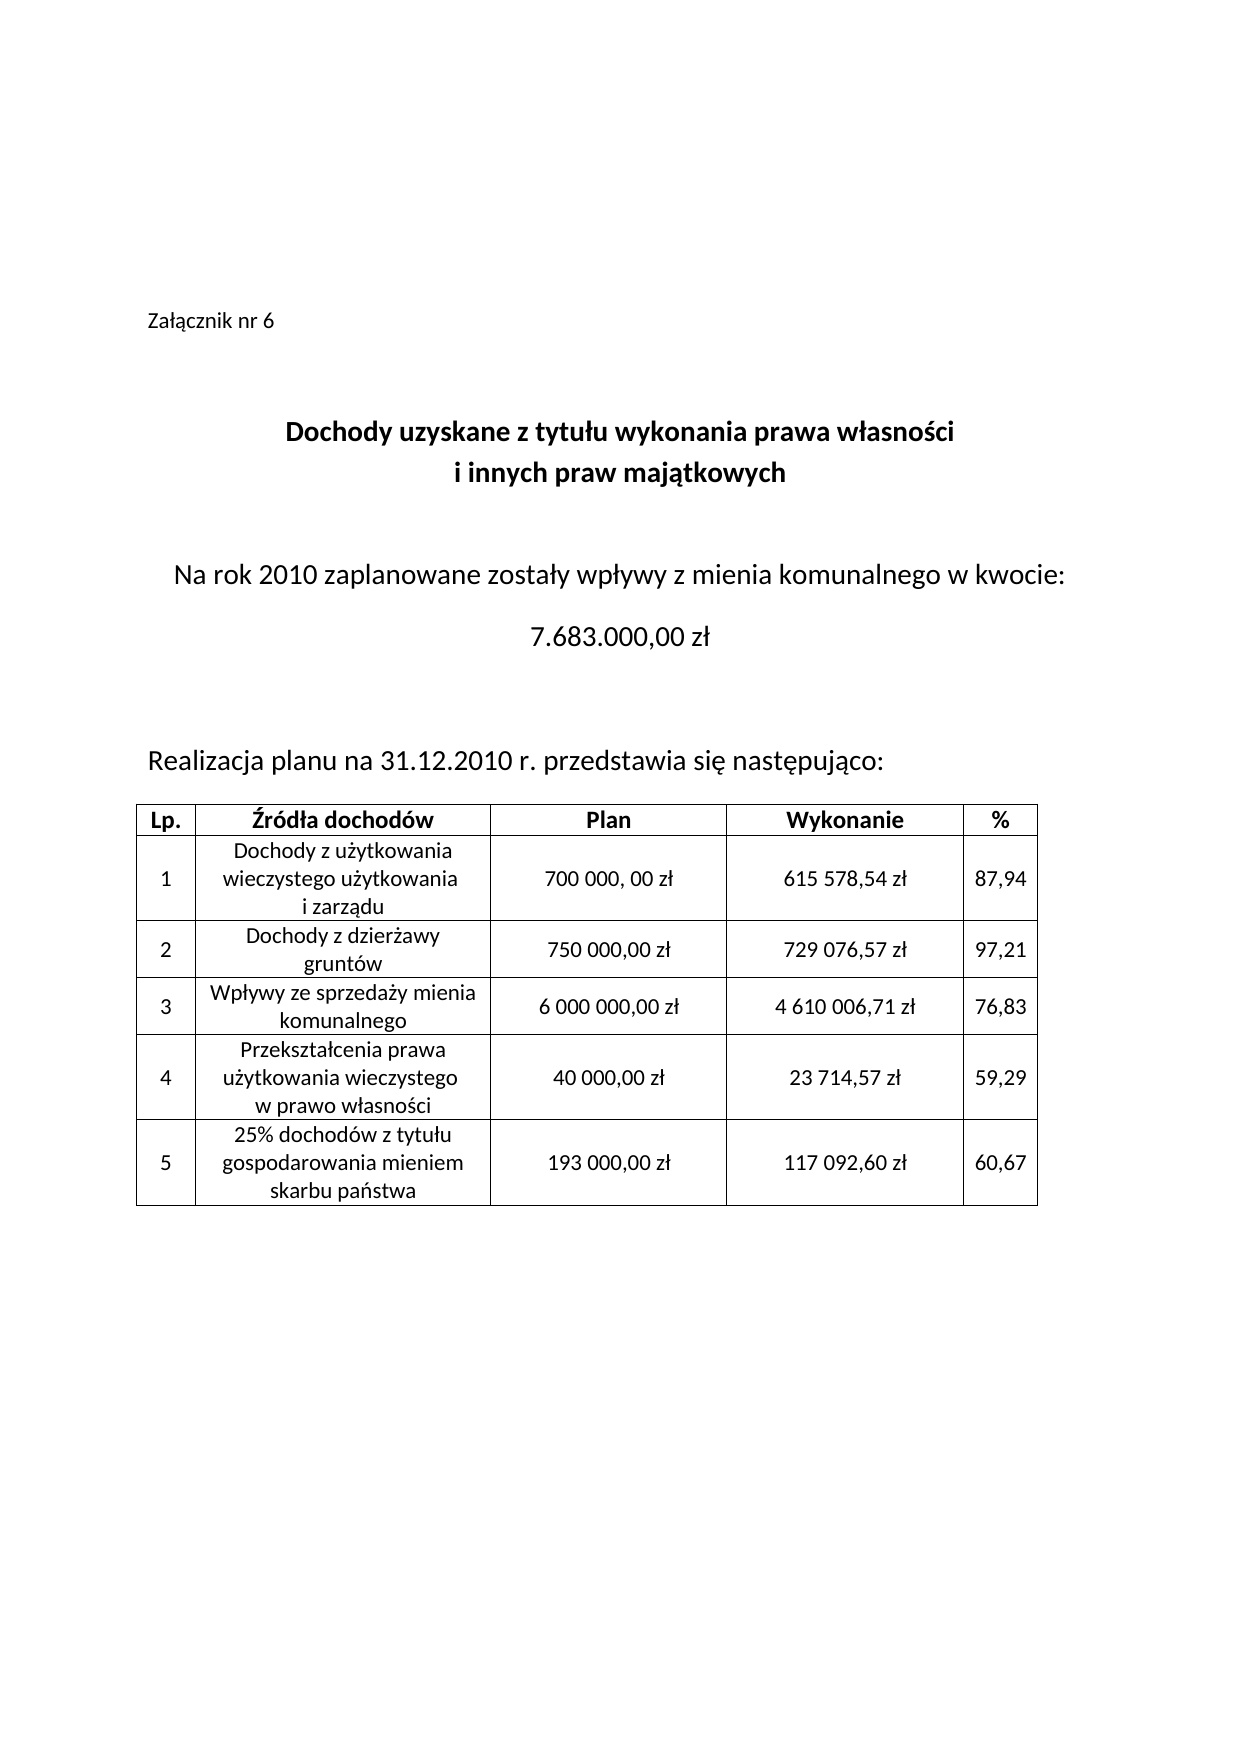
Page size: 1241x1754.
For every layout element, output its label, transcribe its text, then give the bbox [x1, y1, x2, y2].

table_cell 3 [137, 978, 195, 1034]
table_cell Dochody z użytkowania wieczystego użytkowania i zarządu [196, 836, 490, 920]
table_cell 4 [137, 1035, 195, 1119]
table_cell 750 000,00 zł [491, 921, 726, 977]
table_header Lp. [137, 805, 195, 835]
text Realizacja planu na 31.12.2010 r. przedstawia się następująco: [148, 742, 1093, 777]
text Na rok 2010 zaplanowane zostały wpływy z mienia komunalnego w kwocie: [148, 556, 1093, 592]
table_header Wykonanie [727, 805, 963, 835]
table_cell 729 076,57 zł [727, 921, 963, 977]
table_cell 87,94 [964, 836, 1037, 920]
table_cell 60,67 [964, 1120, 1037, 1204]
table_cell Wpływy ze sprzedaży mienia komunalnego [196, 978, 490, 1034]
text i innych praw majątkowych [148, 454, 1093, 489]
table_cell 76,83 [964, 978, 1037, 1034]
table_cell 4 610 006,71 zł [727, 978, 963, 1034]
table_cell 117 092,60 zł [727, 1120, 963, 1204]
table_cell 700 000, 00 zł [491, 836, 726, 920]
table_cell 59,29 [964, 1035, 1037, 1119]
text Dochody uzyskane z tytułu wykonania prawa własności [148, 413, 1093, 448]
text Załącznik nr 6 [148, 307, 1093, 335]
table_cell 23 714,57 zł [727, 1035, 963, 1119]
text 7.683.000,00 zł [148, 618, 1093, 654]
table_cell 2 [137, 921, 195, 977]
table_cell 97,21 [964, 921, 1037, 977]
table_cell 6 000 000,00 zł [491, 978, 726, 1034]
table_cell 40 000,00 zł [491, 1035, 726, 1119]
table_cell 193 000,00 zł [491, 1120, 726, 1204]
table_cell 615 578,54 zł [727, 836, 963, 920]
table_cell 5 [137, 1120, 195, 1204]
table_header % [964, 805, 1037, 835]
table_header Źródła dochodów [196, 805, 490, 835]
table_cell Przekształcenia prawa użytkowania wieczystego w prawo własności [196, 1035, 490, 1119]
table_cell 25% dochodów z tytułu gospodarowania mieniem skarbu państwa [196, 1120, 490, 1204]
table_cell 1 [137, 836, 195, 920]
table_cell Dochody z dzierżawy gruntów [196, 921, 490, 977]
table_header Plan [491, 805, 726, 835]
